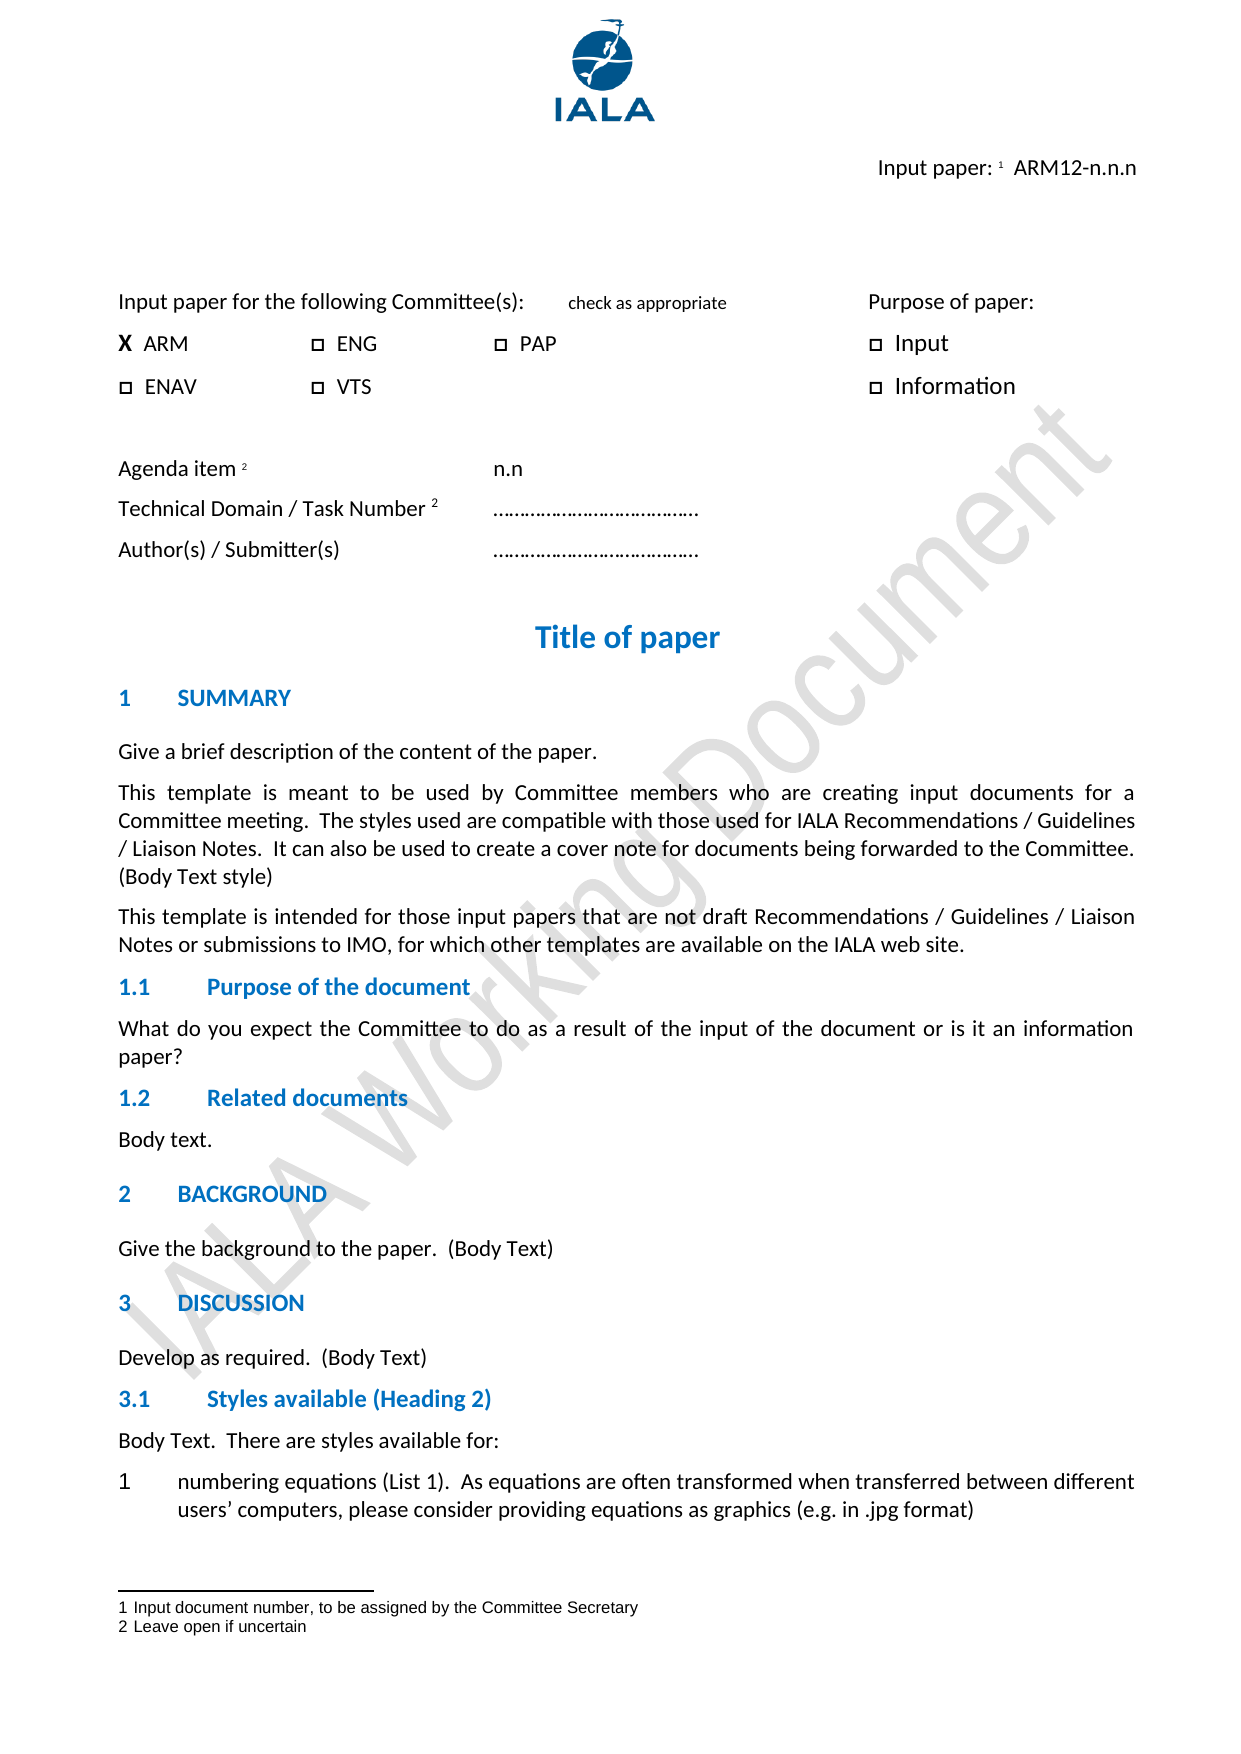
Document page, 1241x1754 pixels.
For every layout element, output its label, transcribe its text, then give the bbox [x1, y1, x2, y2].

picture [532, 7, 672, 144]
text Input paper for the following Committee(s): check as appropriate Purpose of paper: [118, 287, 1137, 315]
text This template is meant to be used by Committee members who are creating input documents for a Committee meeting. The styles used are compatible with those used for IALA Recommendations / Guidelines / Liaison Notes. It can also be used to create a cover note for documents being forwarded to the Committee. (Body Text style) [118, 778, 1137, 890]
title Title of paper [118, 616, 1137, 657]
text Author(s) / Submitter(s) ………………………………… [118, 535, 1137, 563]
text X ARM □ ENG □ PAP □ Input [118, 327, 1137, 358]
text Body text. [118, 1126, 1137, 1154]
text Technical Domain / Task Number 2 ………………………………… [118, 494, 1137, 523]
text Body Text. There are styles available for: [118, 1426, 1137, 1454]
text Develop as required. (Body Text) [118, 1343, 1137, 1371]
subtitle Summary [118, 682, 1137, 712]
text Input paper: ARM12-n.n.n [118, 153, 1137, 181]
subtitle Styles available (Heading 2) [118, 1383, 1137, 1414]
subtitle Discussion [118, 1287, 1137, 1318]
text Agenda item n.n [118, 454, 1137, 482]
subtitle Related documents [118, 1083, 1137, 1113]
subtitle Background [118, 1179, 1137, 1209]
subtitle Purpose of the document [118, 971, 1137, 1002]
text Give a brief description of the content of the paper. [118, 737, 1137, 765]
text This template is intended for those input papers that are not draft Recommendations / Guidelines / Liaison Notes or submissions to IMO, for which other templates are available on the IALA web site. [118, 902, 1137, 958]
text Give the background to the paper. (Body Text) [118, 1234, 1137, 1262]
text □ ENAV □ VTS □ Information [118, 371, 1137, 401]
text What do you expect the Committee to do as a result of the input of the document or is it an information paper? [118, 1014, 1137, 1070]
list numbering equations (List 1). As equations are often transformed when transferred between different users’ computers, please consider providing equations as graphics (e.g. in .jpg format) [118, 1467, 1137, 1523]
